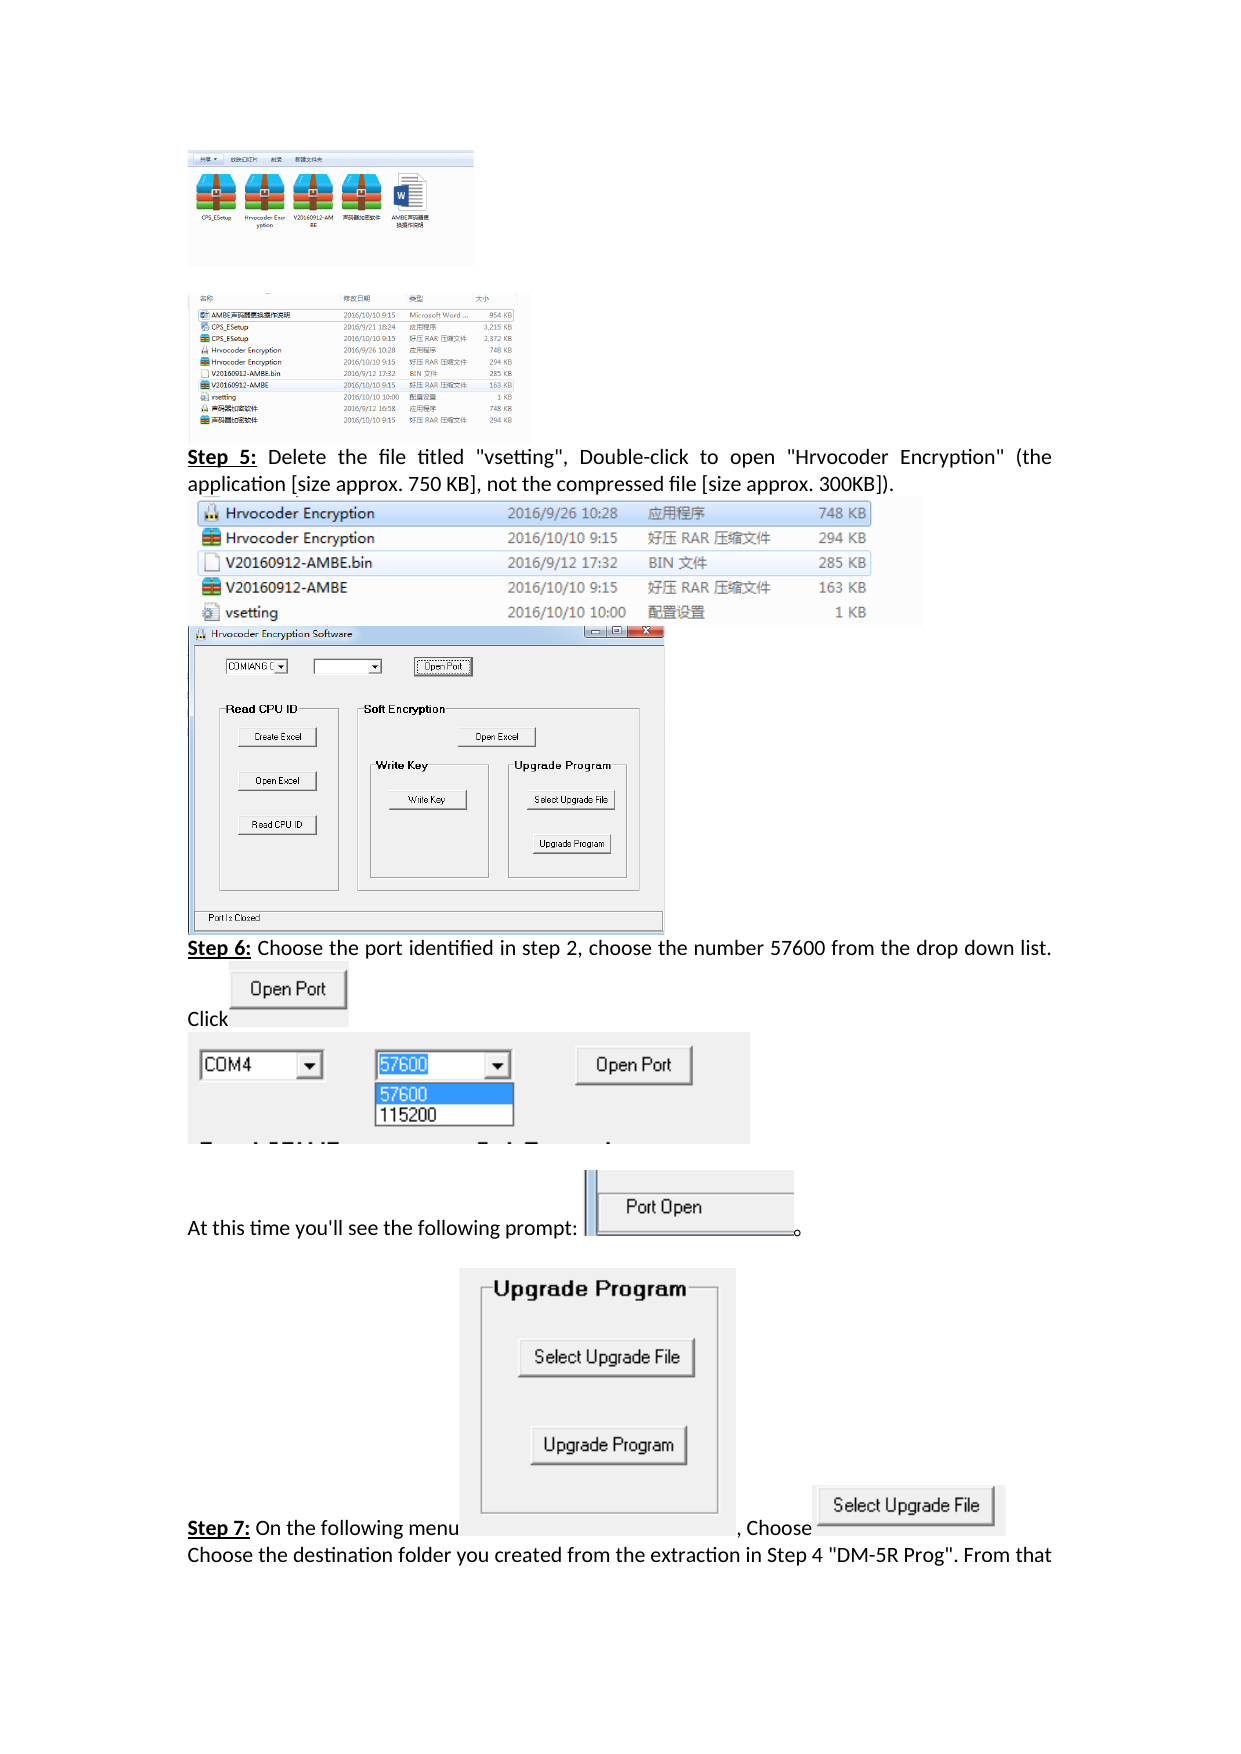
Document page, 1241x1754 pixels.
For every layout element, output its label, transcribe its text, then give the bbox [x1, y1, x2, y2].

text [187, 1541, 1053, 1568]
text At this time you'll see the following prompt: 。 [187, 1170, 1053, 1242]
picture [187, 496, 923, 935]
picture [582, 1170, 794, 1236]
text Step 6: Choose the port identified in step 2, choose the number 57600 from the drop down list. Click [187, 934, 1053, 1032]
picture [187, 1032, 750, 1144]
picture [187, 293, 531, 444]
picture [228, 961, 349, 1027]
picture [459, 1268, 736, 1536]
picture [812, 1485, 1006, 1536]
text Step 5: Delete the file titled "vsetting", Double-click to open "Hrvocoder Encryption" (the application [size approx. 750 KB], not the compressed file [size approx. 300KB]). [187, 443, 1053, 496]
picture [187, 150, 474, 267]
